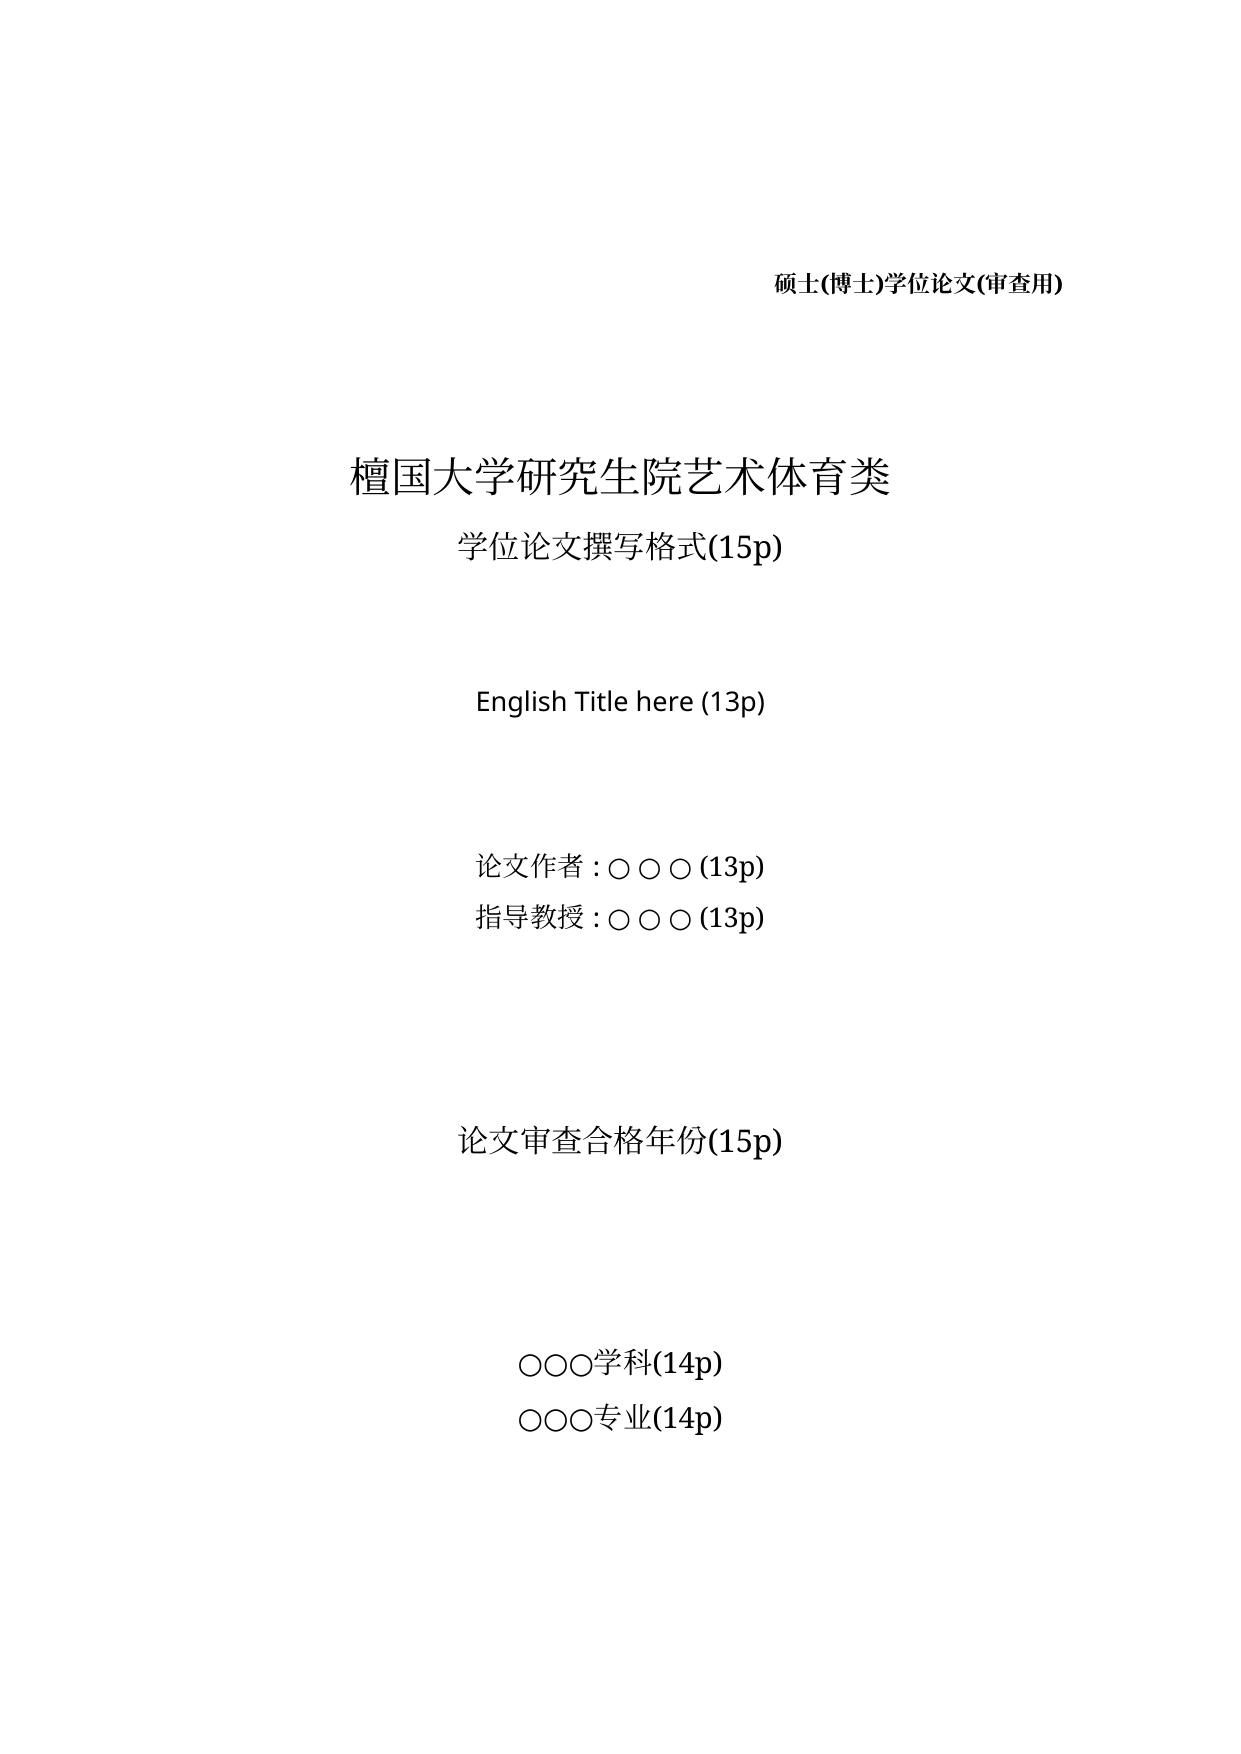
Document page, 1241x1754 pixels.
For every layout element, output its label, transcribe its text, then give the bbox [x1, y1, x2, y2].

text 硕士(博士)学位论文(审查用) [177, 266, 1063, 299]
text 指导教授 : ○ ○ ○ (13p) [177, 896, 1063, 935]
text ○○○专业(14p) [177, 1394, 1063, 1437]
text 论文作者 : ○ ○ ○ (13p) [177, 845, 1063, 884]
text 论文审查合格年份(15p) [177, 1116, 1063, 1162]
text English Title here (13p) [177, 682, 1063, 719]
text 檀国大学研究生院艺术体育类 [177, 445, 1063, 504]
text ○○○学科(14p) [177, 1340, 1063, 1382]
text 学位论文撰写格式(15p) [177, 522, 1063, 568]
